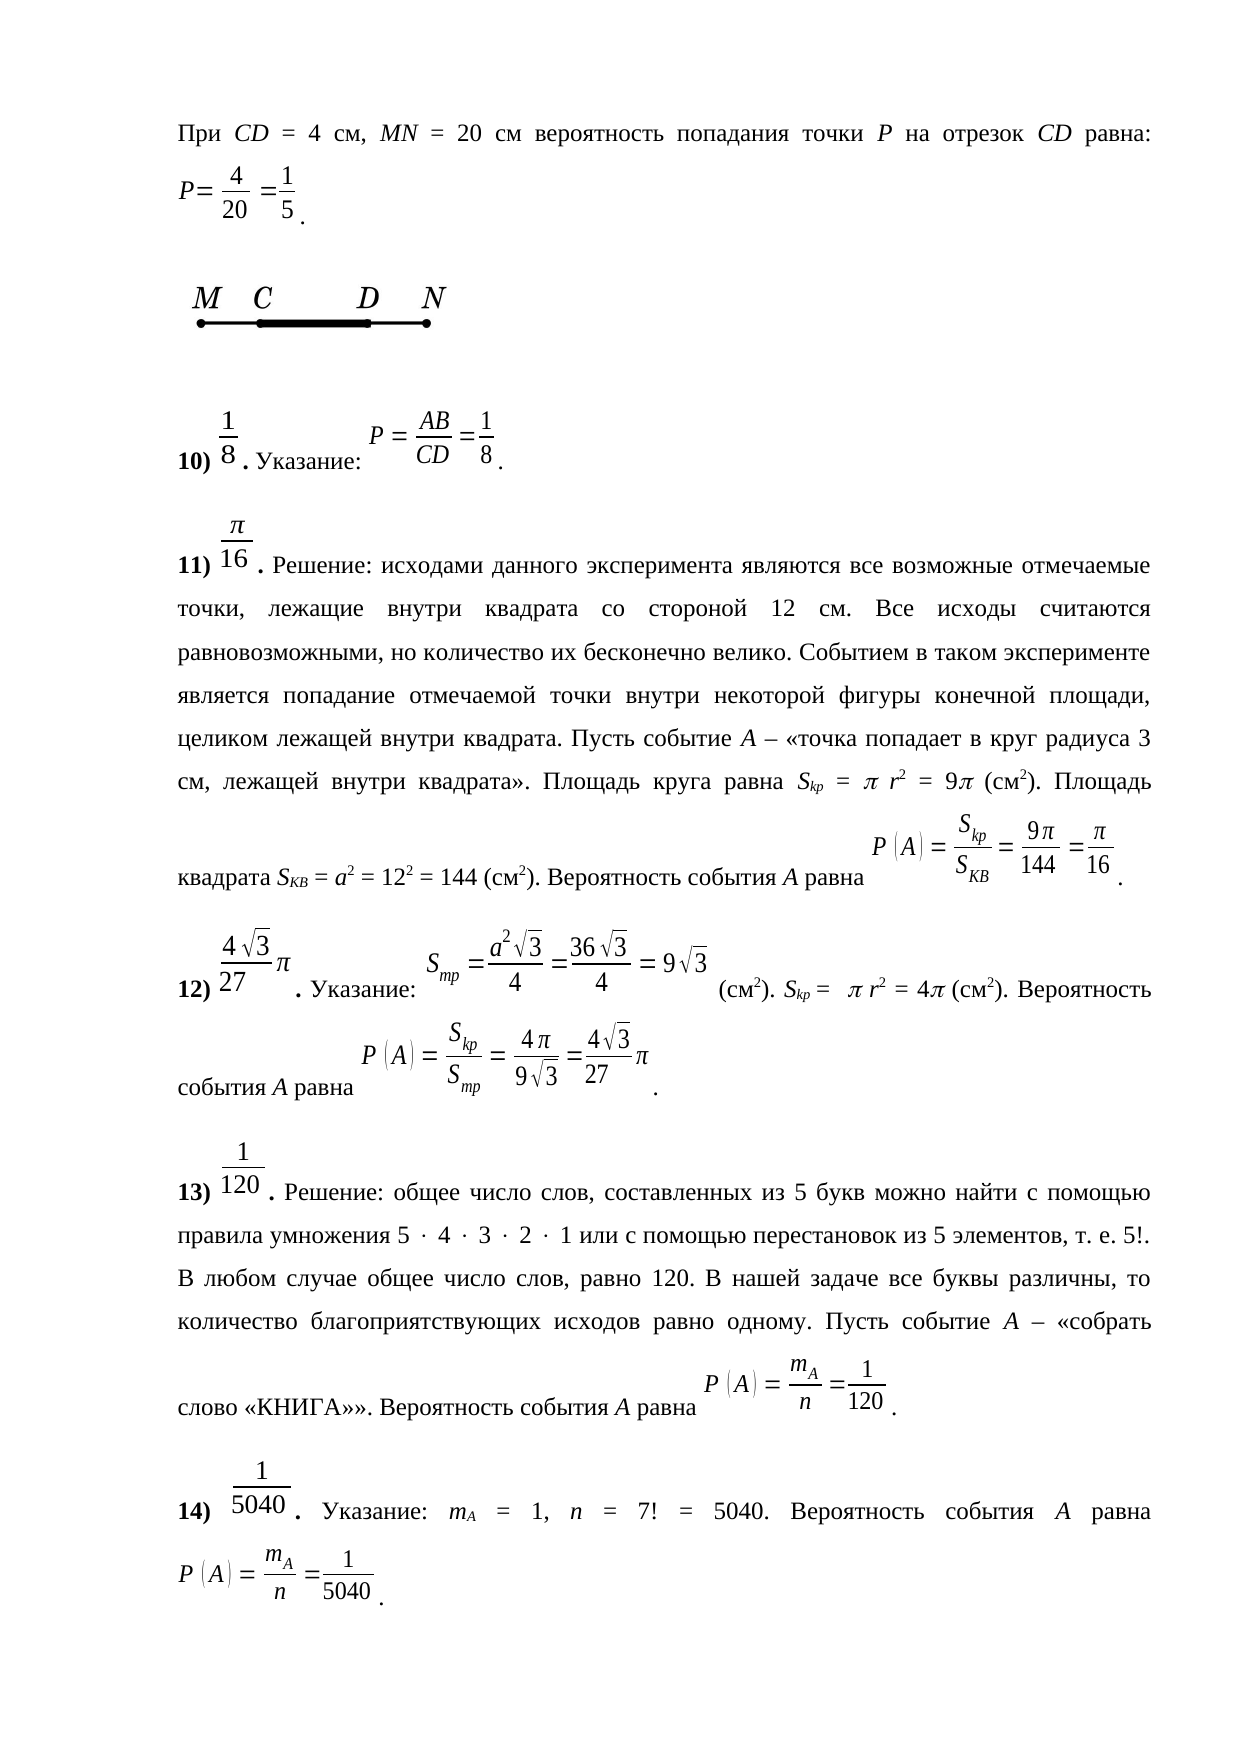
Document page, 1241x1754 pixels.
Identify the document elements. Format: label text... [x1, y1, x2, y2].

text 13) . Решение: общее число слов, составленных из 5 букв можно найти с помощью правила умножения 5 4 3 2 1 или с помощью перестановок из 5 элементов, т. е. 5!. В любом случае общее число слов, равно 120. В нашей задаче все буквы различны, то количество благоприятствующих исходов равно одному. Пусть событие А – «собрать слово «КНИГА»». Вероятность события А равна . [177, 1136, 1152, 1421]
text 11) . Решение: исходами данного эксперимента являются все возможные отмечаемые точки, лежащие внутри квадрата со стороной . Все исходы считаются равновозможными, но количество их бесконечно велико. Событием в таком эксперименте является попадание отмечаемой точки внутри некоторой фигуры конечной площади, целиком лежащей внутри квадрата. Пусть событие А – «точка попадает в круг радиуса , лежащей внутри квадрата». Площадь круга равна Skp = r2 = 9 (см2). Площадь квадрата SKB = a2 = 122 = 144 (см2). Вероятность события А равна . [177, 510, 1152, 891]
text 14) . Указание: mA = 1, n = 7! = 5040. Вероятность события А равна . [177, 1456, 1152, 1610]
text При CD = , MN = вероятность попадания точки Р на отрезок CD равна: . [177, 118, 1152, 230]
picture [177, 265, 468, 357]
text 10) . Указание: . [177, 265, 1152, 475]
text 12) . Указание: (см2). Skp = r2 = 4 (см2). Вероятность события А равна . [177, 926, 1152, 1101]
